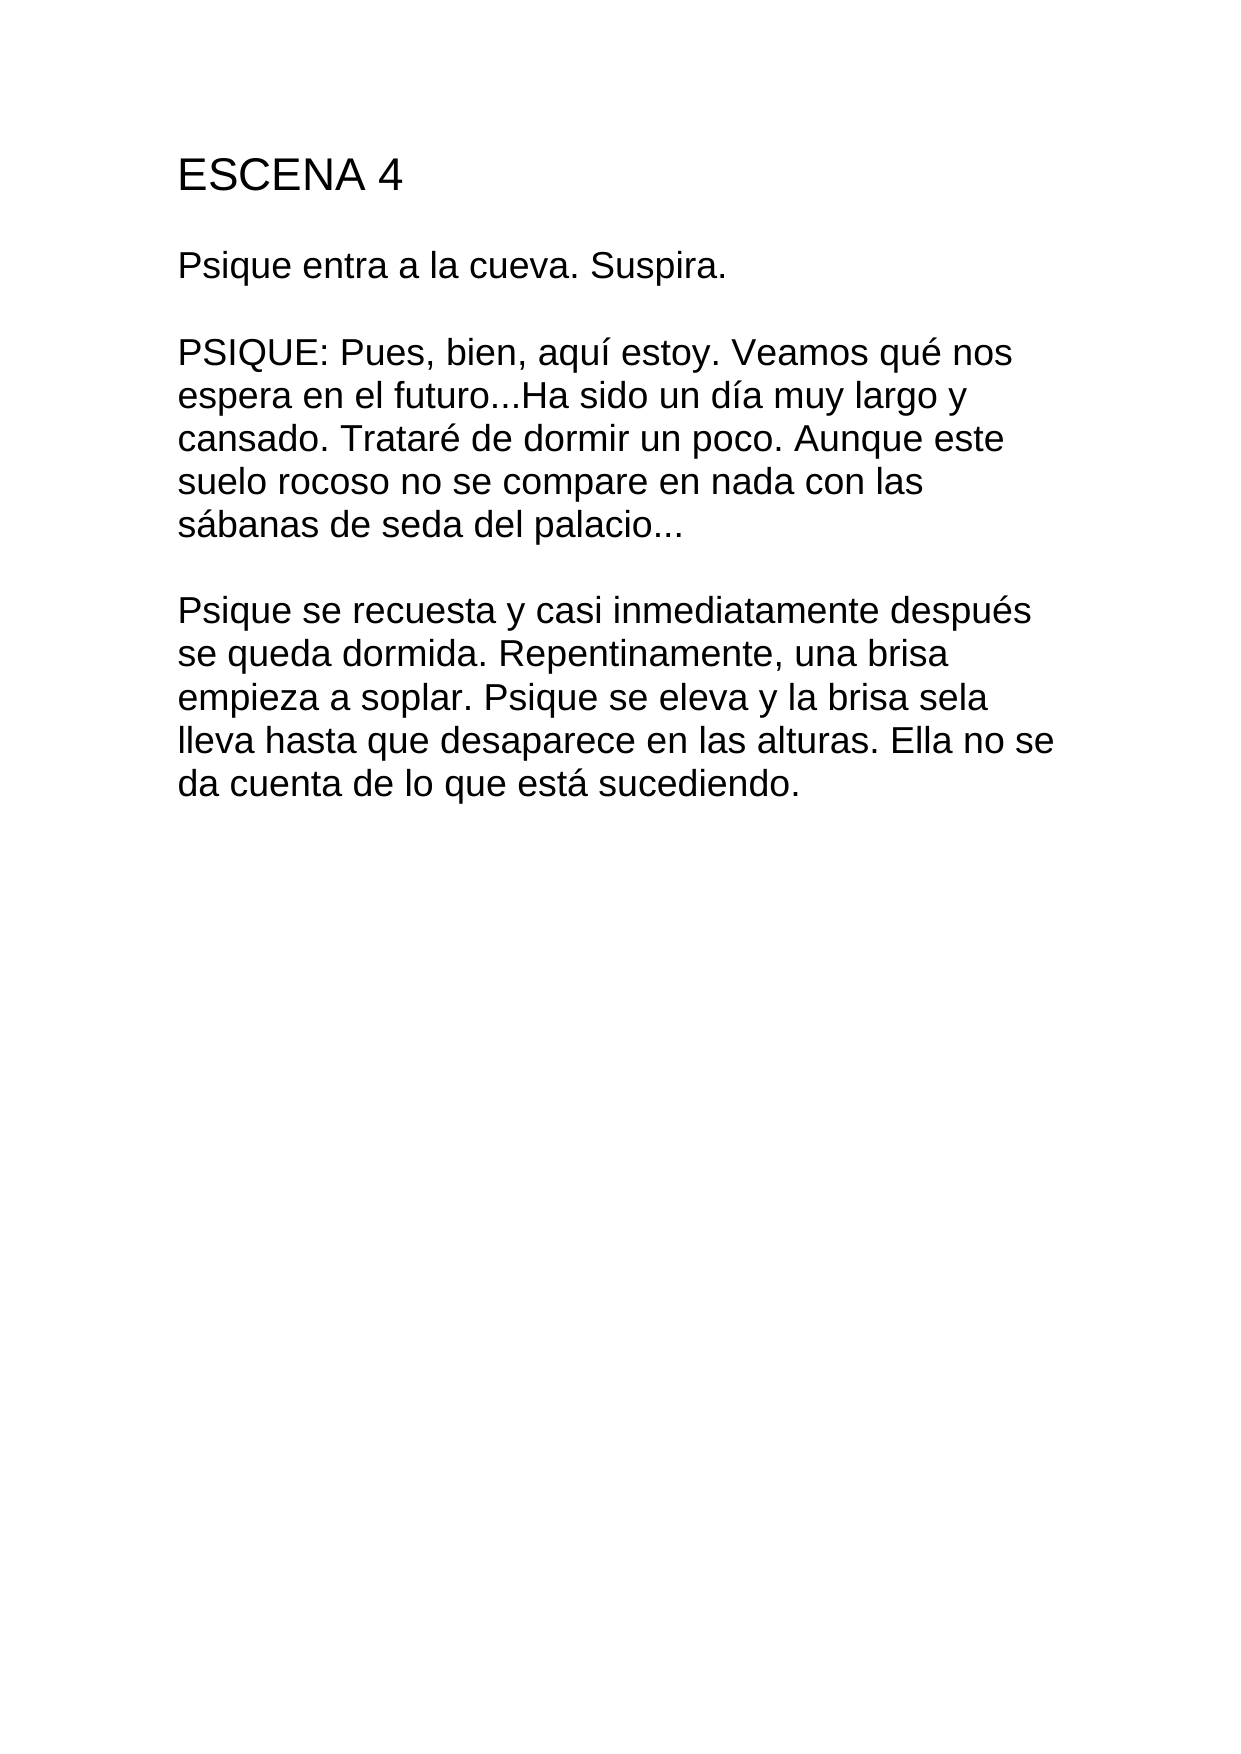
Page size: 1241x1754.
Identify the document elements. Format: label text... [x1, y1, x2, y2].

text Psique se recuesta y casi inmediatamente después se queda dormida. Repentinamente, una brisa empieza a soplar. Psique se eleva y la brisa sela lleva hasta que desaparece en las alturas. Ella no se da cuenta de lo que está sucediendo. [177, 588, 1063, 804]
text PSIQUE: Pues, bien, aquí estoy. Veamos qué nos espera en el futuro...Ha sido un día muy largo y cansado. Trataré de dormir un poco. Aunque este suelo rocoso no se compare en nada con las sábanas de seda del palacio... [177, 330, 1063, 545]
text Psique entra a la cueva. Suspira. [177, 243, 1063, 287]
text ESCENA 4 [177, 148, 1063, 200]
